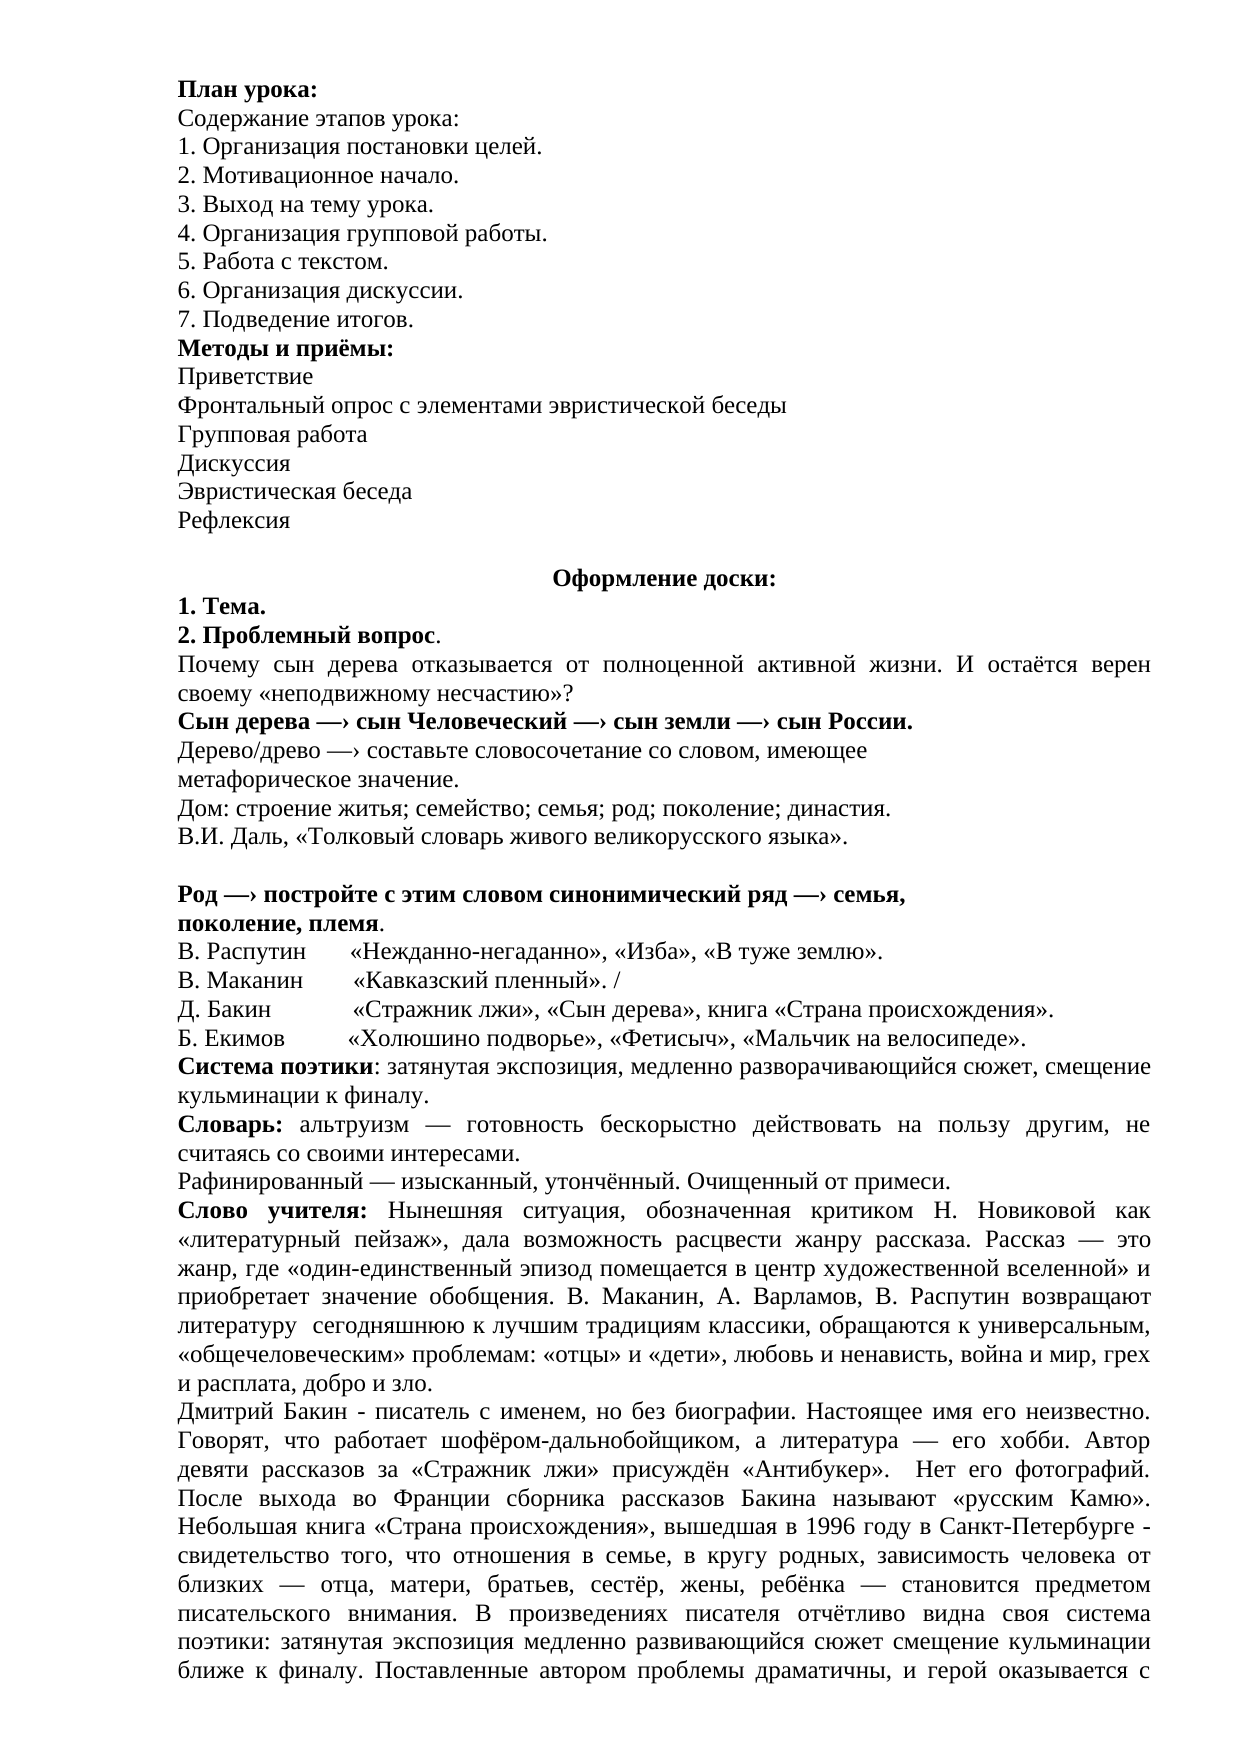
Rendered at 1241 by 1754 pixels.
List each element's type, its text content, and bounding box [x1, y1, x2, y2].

text Дерево/древо —› составьте словосочетание со словом, имеющее [177, 735, 1152, 764]
text Фронтальный опрос с элементами эвристической беседы [177, 390, 1152, 419]
text Б. Екимов «Холюшино подворье», «Фетисыч», «Мальчик на велосипеде». [177, 1023, 1152, 1051]
text Дом: строение житья; семейство; семья; род; поколение; династия. [177, 793, 1152, 821]
text 5. Работа с текстом. [177, 246, 1152, 275]
text 3. Выход на тему урока. [177, 189, 1152, 218]
text 2. Мотивационное начало. [177, 160, 1152, 189]
text 2. Проблемный вопрос. [177, 620, 1152, 649]
text Род —› постройте с этим словом синонимический ряд —› семья, [177, 879, 1152, 908]
text Дискуссия [177, 448, 1152, 476]
text Слово учителя: Нынешняя ситуация, обозначенная критиком Н. Новиковой как «литературный пейзаж», дала возможность расцвести жанру рассказа. Рассказ — это жанр, где «один-единственный эпизод помещается в центр художественной вселенной» и приобретает значение обобщения. В. Маканин, А. Варламов, В. Распутин возвращают литературу сегодняшнюю к лучшим традициям классики, обращаются к универсальным, «общечеловеческим» проблемам: «отцы» и «дети», любовь и ненависть, война и мир, грех и расплата, добро и зло. [177, 1195, 1152, 1396]
text Рефлексия [177, 505, 1152, 534]
text Групповая работа [177, 419, 1152, 448]
text Приветствие [177, 361, 1152, 390]
text 4. Организация групповой работы. [177, 218, 1152, 246]
text Почему сын дерева отказывается от полноценной активной жизни. И остаётся верен своему «неподвижному несчастию»? [177, 649, 1152, 706]
text Рафинированный — изысканный, утончённый. Очищенный от примеси. [177, 1166, 1152, 1195]
text Методы и приёмы: [177, 333, 1152, 361]
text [177, 1396, 1152, 1684]
text Словарь: альтруизм — готовность бескорыстно действовать на пользу другим, не считаясь со своими интересами. [177, 1109, 1152, 1166]
text 7. Подведение итогов. [177, 304, 1152, 333]
text метафорическое значение. [177, 764, 1152, 793]
text Эвристическая беседа [177, 476, 1152, 505]
text 1. Тема. [177, 591, 1152, 620]
text В.И. Даль, «Толковый словарь живого великорусского языка». [177, 821, 1152, 850]
text В. Маканин «Кавказский пленный». / [177, 965, 1152, 994]
text поколение, племя. [177, 908, 1152, 936]
text В. Распутин «Нежданно-негаданно», «Изба», «В туже землю». [177, 936, 1152, 965]
text Сын дерева —› сын Человеческий —› сын земли —› сын России. [177, 706, 1152, 735]
text План урока: [177, 74, 1152, 103]
text 1. Организация постановки целей. [177, 131, 1152, 160]
text Д. Бакин «Стражник лжи», «Сын дерева», книга «Страна происхождения». [177, 994, 1152, 1023]
text Система поэтики: затянутая экспозиция, медленно разворачивающийся сюжет, смещение кульминации к финалу. [177, 1051, 1152, 1109]
text Содержание этапов урока: [177, 103, 1152, 131]
text 6. Организация дискуссии. [177, 275, 1152, 304]
text Оформление доски: [177, 563, 1152, 591]
